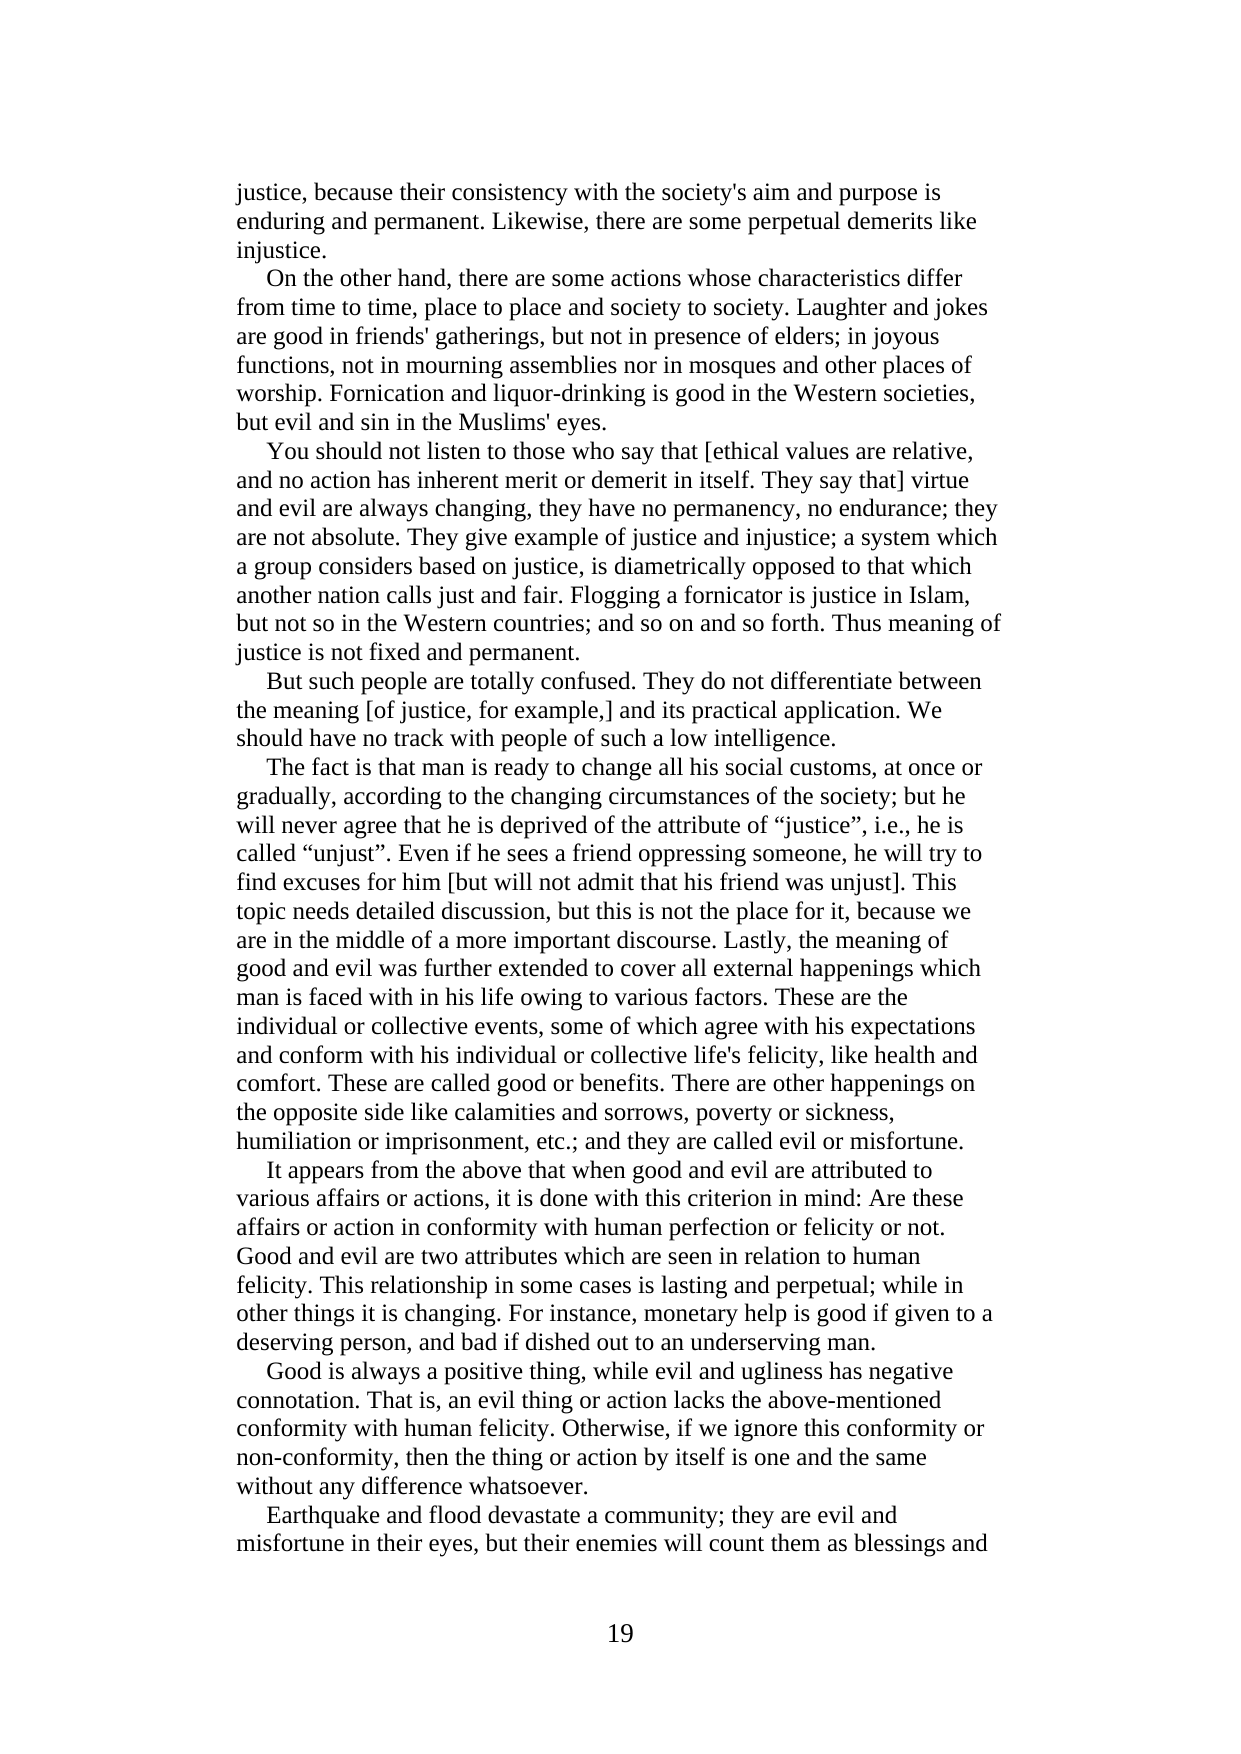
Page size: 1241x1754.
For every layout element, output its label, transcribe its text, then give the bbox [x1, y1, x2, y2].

text On the other hand, there are some actions whose characteristics differ from time to time, place to place and society to society. Laughter and jokes are good in friends' gatherings, but not in presence of elders; in joyous functions, not in mourning assemblies nor in mosques and other places of worship. Fornication and liquor-drinking is good in the Western societies, but evil and sin in the Muslims' eyes. [236, 263, 1004, 436]
text It appears from the above that when good and evil are attributed to various affairs or actions, it is done with this criterion in mind: Are these affairs or action in conformity with human perfection or felicity or not. Good and evil are two attributes which are seen in relation to human felicity. This relationship in some cases is lasting and perpetual; while in other things it is changing. For instance, monetary help is good if given to a deserving person, and bad if dished out to an underserving man. [236, 1155, 1004, 1356]
text The fact is that man is ready to change all his social customs, at once or gradually, according to the changing circumstances of the society; but he will never agree that he is deprived of the attribute of “justice”, i.e., he is called “unjust”. Even if he sees a friend oppressing someone, he will try to find excuses for him [but will not admit that his friend was unjust]. This topic needs detailed discussion, but this is not the place for it, because we are in the middle of a more important discourse. Lastly, the meaning of good and evil was further extended to cover all external happenings which man is faced with in his life owing to various factors. These are the individual or collective events, some of which agree with his expectations and conform with his individual or collective life's felicity, like health and comfort. These are called good or benefits. There are other happenings on the opposite side like calamities and sorrows, poverty or sickness, humiliation or imprisonment, etc.; and they are called evil or misfortune. [236, 752, 1004, 1155]
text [236, 177, 1004, 263]
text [236, 1500, 1004, 1557]
text You should not listen to those who say that [ethical values are relative, and no action has inherent merit or demerit in itself. They say that] virtue and evil are always changing, they have no permanency, no endurance; they are not absolute. They give example of justice and injustice; a system which a group considers based on justice, is diametrically opposed to that which another nation calls just and fair. Flogging a fornicator is justice in Islam, but not so in the Western countries; and so on and so forth. Thus meaning of justice is not fixed and permanent. [236, 436, 1004, 666]
text Good is always a positive thing, while evil and ugliness has negative connotation. That is, an evil thing or action lacks the above-mentioned conformity with human felicity. Otherwise, if we ignore this conformity or non-conformity, then the thing or action by itself is one and the same without any difference whatsoever. [236, 1356, 1004, 1500]
text But such people are totally confused. They do not differentiate between the meaning [of justice, for example,] and its practical application. We should have no track with people of such a low intelligence. [236, 666, 1004, 752]
